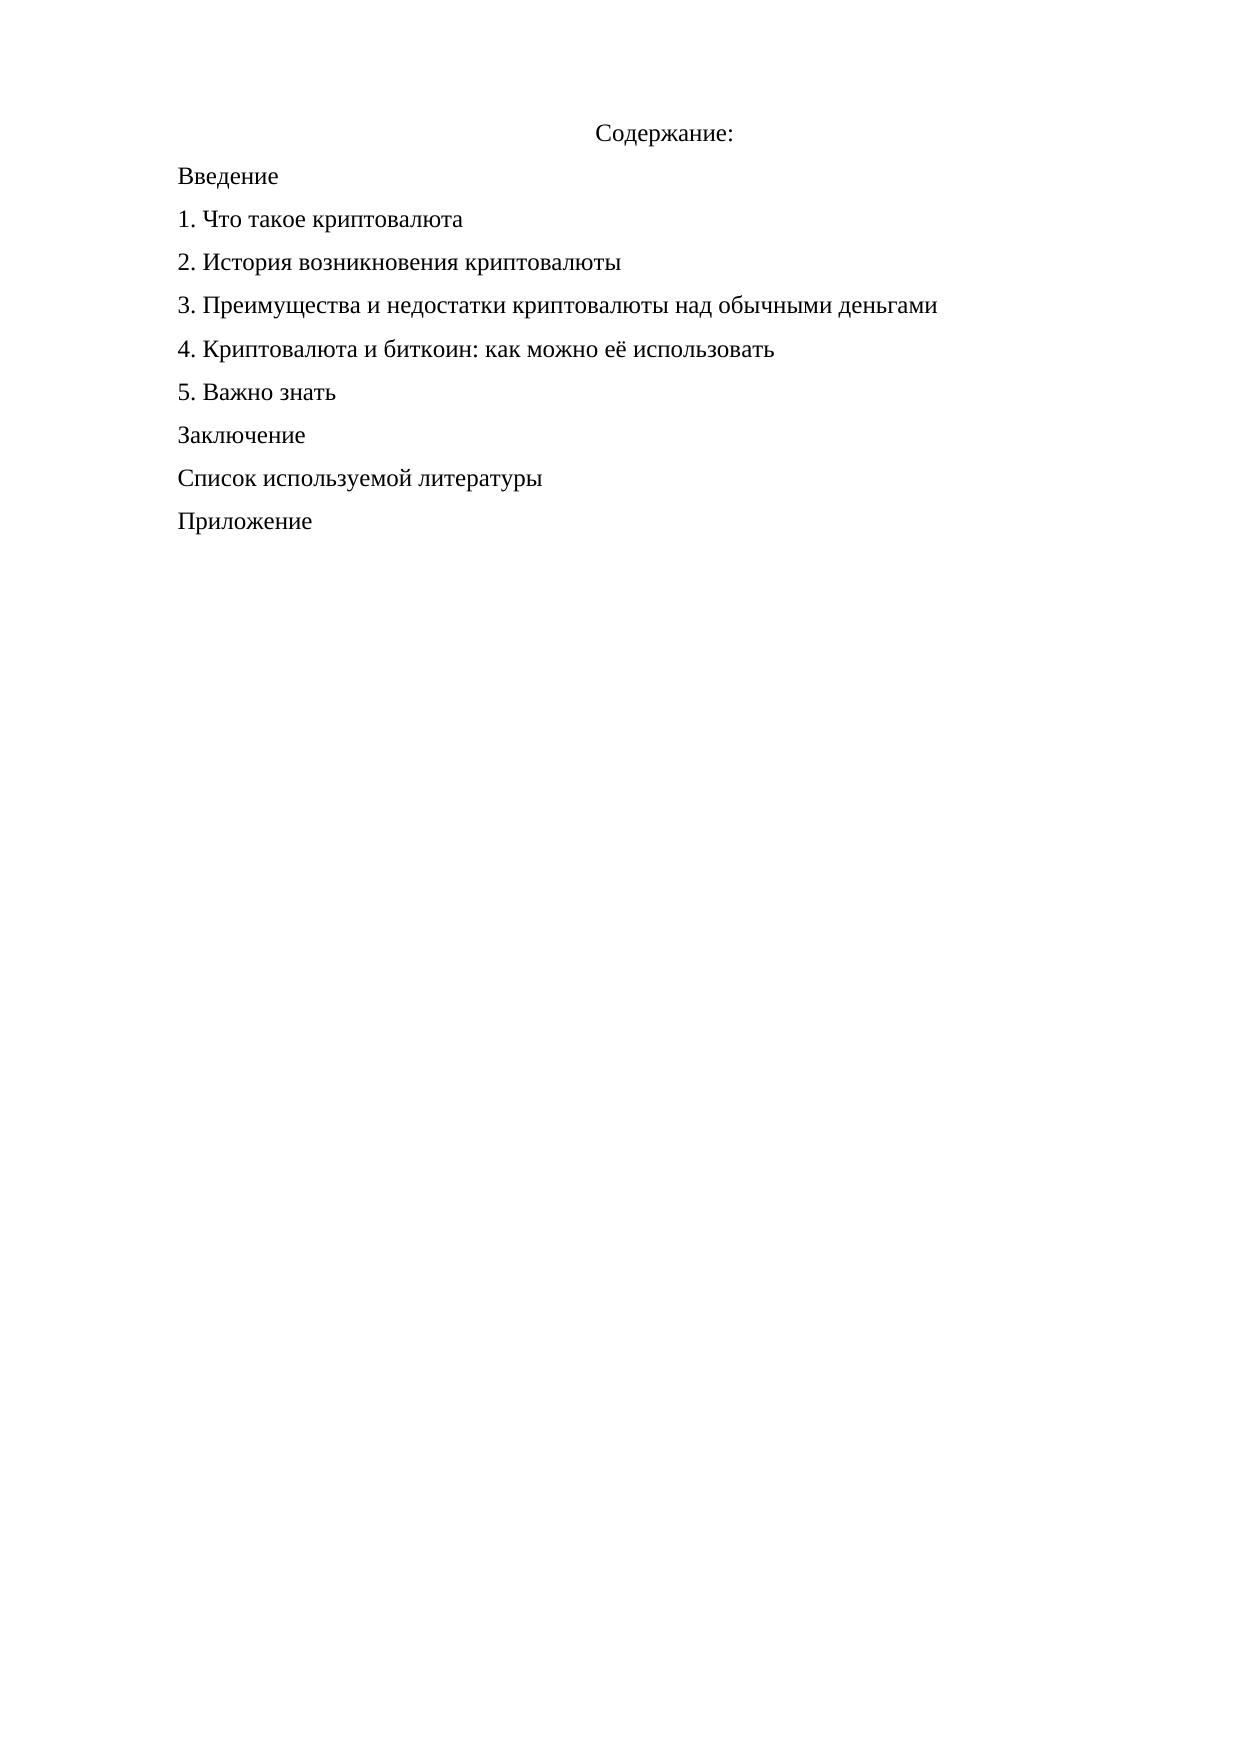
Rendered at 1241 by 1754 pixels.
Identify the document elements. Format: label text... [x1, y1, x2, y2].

text Приложение [177, 506, 1152, 535]
text 4. Криптовалюта и биткоин: как можно её использовать [177, 334, 1152, 362]
text Введение [177, 161, 1152, 190]
text Список используемой литературы [177, 463, 1152, 492]
text 5. Важно знать [177, 377, 1152, 406]
text 1. Что такое криптовалюта [177, 204, 1152, 233]
text 3. Преимущества и недостатки криптовалюты над обычными деньгами [177, 291, 1152, 319]
text Заключение [177, 420, 1152, 449]
text 2. История возникновения криптовалюты [177, 247, 1152, 276]
text Содержание: [177, 118, 1152, 147]
